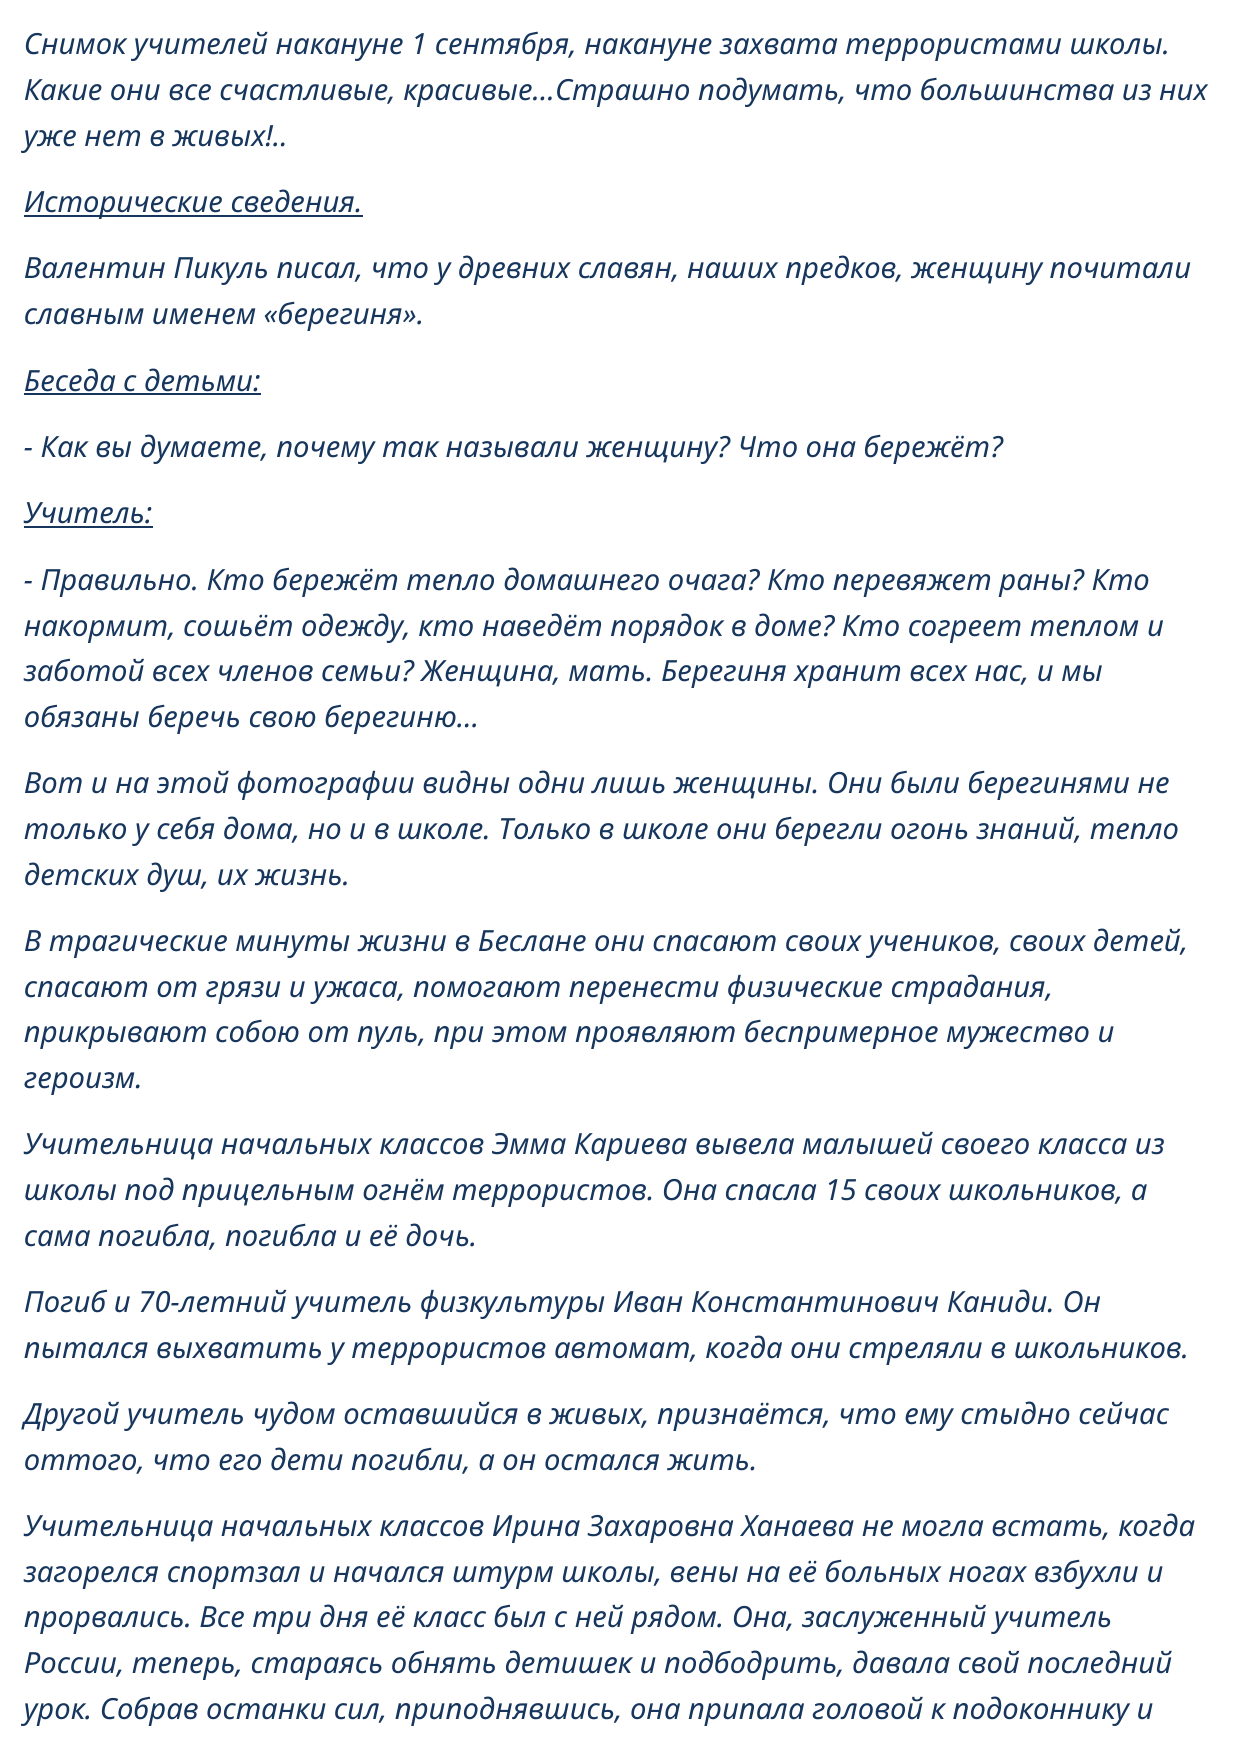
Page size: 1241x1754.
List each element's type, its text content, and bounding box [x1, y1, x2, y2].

text Валентин Пикуль писал, что у древних славян, наших предков, женщину почитали славным именем «берегиня». [24, 248, 1217, 333]
text Исторические сведения. [24, 181, 1217, 221]
text В трагические минуты жизни в Беслане они спасают своих учеников, своих детей, спасают от грязи и ужаса, помогают перенести физические страдания, прикрывают собою от пуль, при этом проявляют беспримерное мужество и героизм. [24, 920, 1217, 1097]
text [24, 1506, 1217, 1728]
text Погиб и 70-летний учитель физкультуры Иван Константинович Каниди. Он пытался выхватить у террористов автомат, когда они стреляли в школьников. [24, 1281, 1217, 1367]
text - Правильно. Кто бережёт тепло домашнего очага? Кто перевяжет раны? Кто накормит, сошьёт одежду, кто наведёт порядок в доме? Кто согреет теплом и заботой всех членов семьи? Женщина, мать. Берегиня хранит всех нас, и мы обязаны беречь свою берегиню… [24, 559, 1217, 736]
text Учительница начальных классов Эмма Кариева вывела малышей своего класса из школы под прицельным огнём террористов. Она спасла 15 своих школьников, а сама погибла, погибла и её дочь. [24, 1124, 1217, 1254]
text Вот и на этой фотографии видны одни лишь женщины. Они были берегинями не только у себя дома, но и в школе. Только в школе они берегли огонь знаний, тепло детских душ, их жизнь. [24, 763, 1217, 893]
text Беседа с детьми: [24, 360, 1217, 399]
text Другой учитель чудом оставшийся в живых, признаётся, что ему стыдно сейчас оттого, что его дети погибли, а он остался жить. [24, 1393, 1217, 1479]
text Учитель: [24, 493, 1217, 532]
text Снимок учителей накануне 1 сентября, накануне захвата террористами школы. Какие они все счастливые, красивые…Страшно подумать, что большинства из них уже нет в живых!.. [24, 24, 1217, 154]
text - Как вы думаете, почему так называли женщину? Что она бережёт? [24, 426, 1217, 466]
